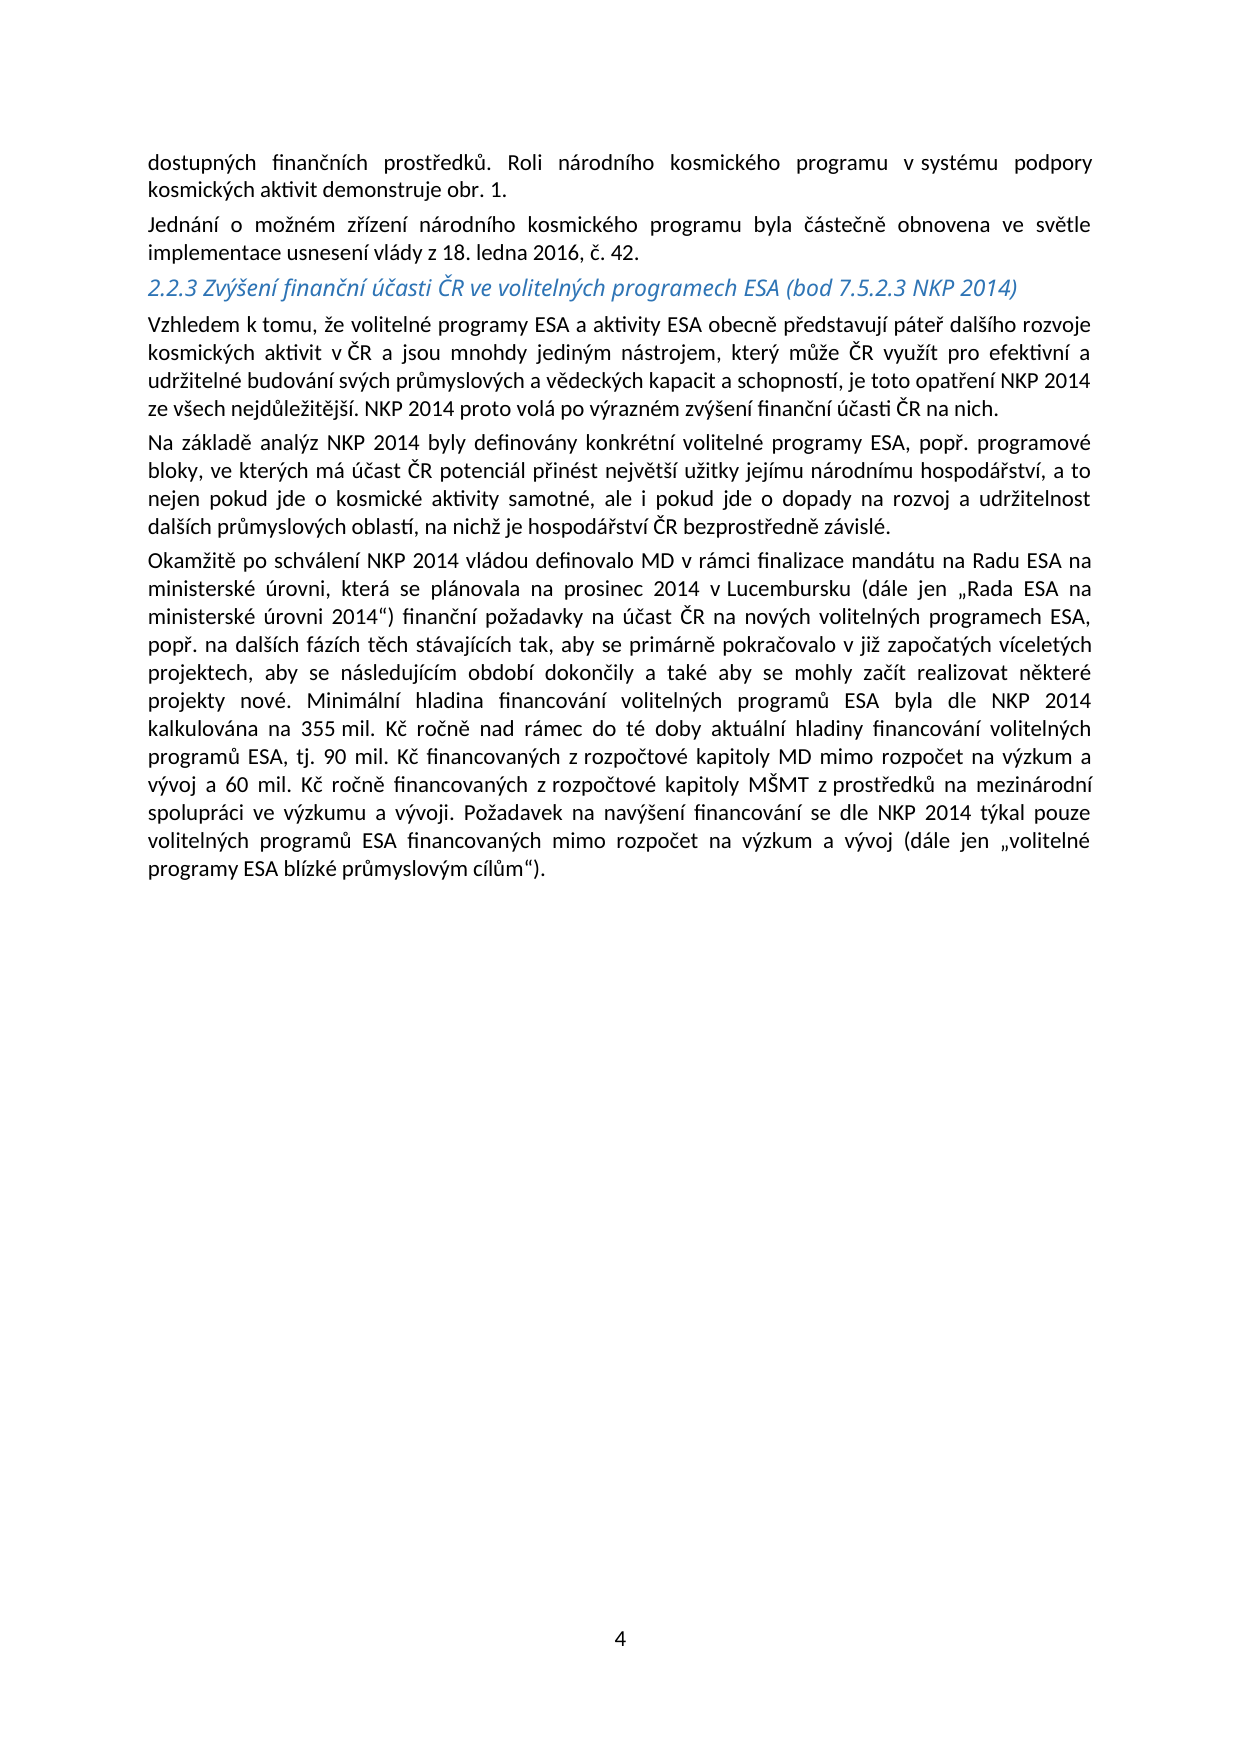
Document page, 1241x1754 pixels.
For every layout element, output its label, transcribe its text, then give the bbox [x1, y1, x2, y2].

text Na základě analýz NKP 2014 byly definovány konkrétní volitelné programy ESA, popř. programové bloky, ve kterých má účast ČR potenciál přinést největší užitky jejímu národnímu hospodářství, a to nejen pokud jde o kosmické aktivity samotné, ale i pokud jde o dopady na rozvoj a udržitelnost dalších průmyslových oblastí, na nichž je hospodářství ČR bezprostředně závislé. [148, 428, 1093, 540]
text Jednání o možném zřízení národního kosmického programu byla částečně obnovena ve světle implementace usnesení vlády z 18. ledna 2016, č. 42. [148, 210, 1093, 266]
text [148, 148, 1093, 204]
text Okamžitě po schválení NKP 2014 vládou definovalo MD v rámci finalizace mandátu na Radu ESA na ministerské úrovni, která se plánovala na prosinec 2014 v Lucembursku (dále jen „Rada ESA na ministerské úrovni 2014“) finanční požadavky na účast ČR na nových volitelných programech ESA, popř. na dalších fázích těch stávajících tak, aby se primárně pokračovalo v již započatých víceletých projektech, aby se následujícím období dokončily a také aby se mohly začít realizovat některé projekty nové. Minimální hladina financování volitelných programů ESA byla dle NKP 2014 kalkulována na 355 mil. Kč ročně nad rámec do té doby aktuální hladiny financování volitelných programů ESA, tj. 90 mil. Kč financovaných z rozpočtové kapitoly MD mimo rozpočet na výzkum a vývoj a 60 mil. Kč ročně financovaných z rozpočtové kapitoly MŠMT z prostředků na mezinárodní spolupráci ve výzkumu a vývoji. Požadavek na navýšení financování se dle NKP 2014 týkal pouze volitelných programů ESA financovaných mimo rozpočet na výzkum a vývoj (dále jen „volitelné programy ESA blízké průmyslovým cílům“). [148, 546, 1093, 883]
text Vzhledem k tomu, že volitelné programy ESA a aktivity ESA obecně představují páteř dalšího rozvoje kosmických aktivit v ČR a jsou mnohdy jediným nástrojem, který může ČR využít pro efektivní a udržitelné budování svých průmyslových a vědeckých kapacit a schopností, je toto opatření NKP 2014 ze všech nejdůležitější. NKP 2014 proto volá po výrazném zvýšení finanční účasti ČR na nich. [148, 310, 1093, 422]
subtitle 2.2.3 Zvýšení finanční účasti ČR ve volitelných programech ESA (bod 7.5.2.3 NKP 2014) [148, 272, 1093, 303]
